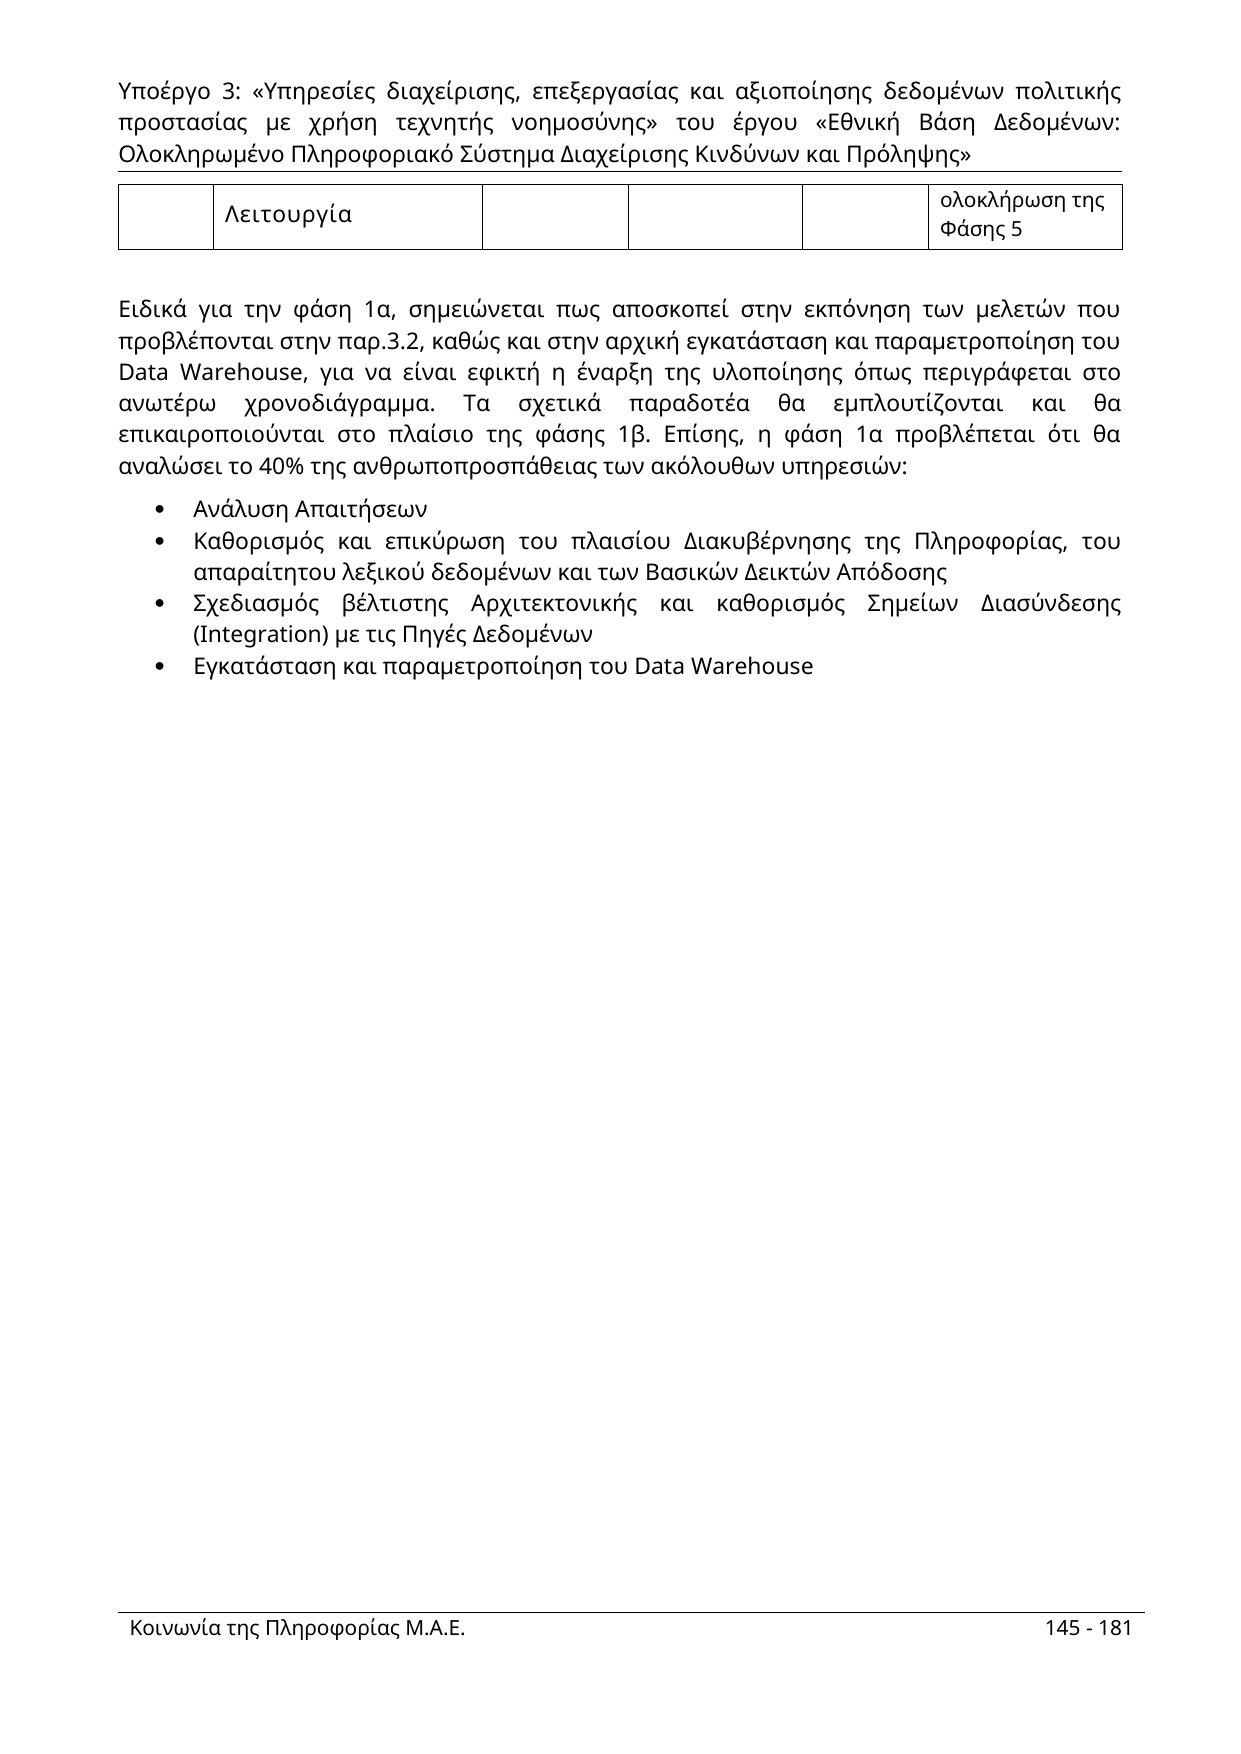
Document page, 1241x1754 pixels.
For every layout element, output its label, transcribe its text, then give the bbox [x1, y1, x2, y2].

text Ειδικά για την φάση 1α, σημειώνεται πως αποσκοπεί στην εκπόνηση των μελετών που προβλέπονται στην παρ.3.2, καθώς και στην αρχική εγκατάσταση και παραμετροποίηση του Data Warehouse, για να είναι εφικτή η έναρξη της υλοποίησης όπως περιγράφεται στο ανωτέρω χρονοδιάγραμμα. Τα σχετικά παραδοτέα θα εμπλουτίζονται και θα επικαιροποιούνται στο πλαίσιο της φάσης 1β. Επίσης, η φάση 1α προβλέπεται ότι θα αναλώσει το 40% της ανθρωποπροσπάθειας των ακόλουθων υπηρεσιών: [118, 293, 1122, 481]
list Σχεδιασμός βέλτιστης Αρχιτεκτονικής και καθορισμός Σημείων Διασύνδεσης (Integration) με τις Πηγές Δεδομένων [156, 587, 1122, 649]
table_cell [214, 185, 482, 248]
table_cell 1 [629, 185, 802, 248]
list Καθορισμός και επικύρωση του πλαισίου Διακυβέρνησης της Πληροφορίας, του απαραίτητου λεξικού δεδομένων και των Βασικών Δεικτών Απόδοσης [156, 524, 1122, 587]
table_cell 1 [483, 185, 628, 248]
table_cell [929, 185, 1122, 248]
list Ανάλυση Απαιτήσεων [156, 493, 1122, 524]
table_cell 2 [803, 185, 928, 248]
list Eγκατάσταση και παραμετροποίηση του Data Warehouse [156, 649, 1122, 681]
table_cell Φ6 [119, 185, 213, 248]
